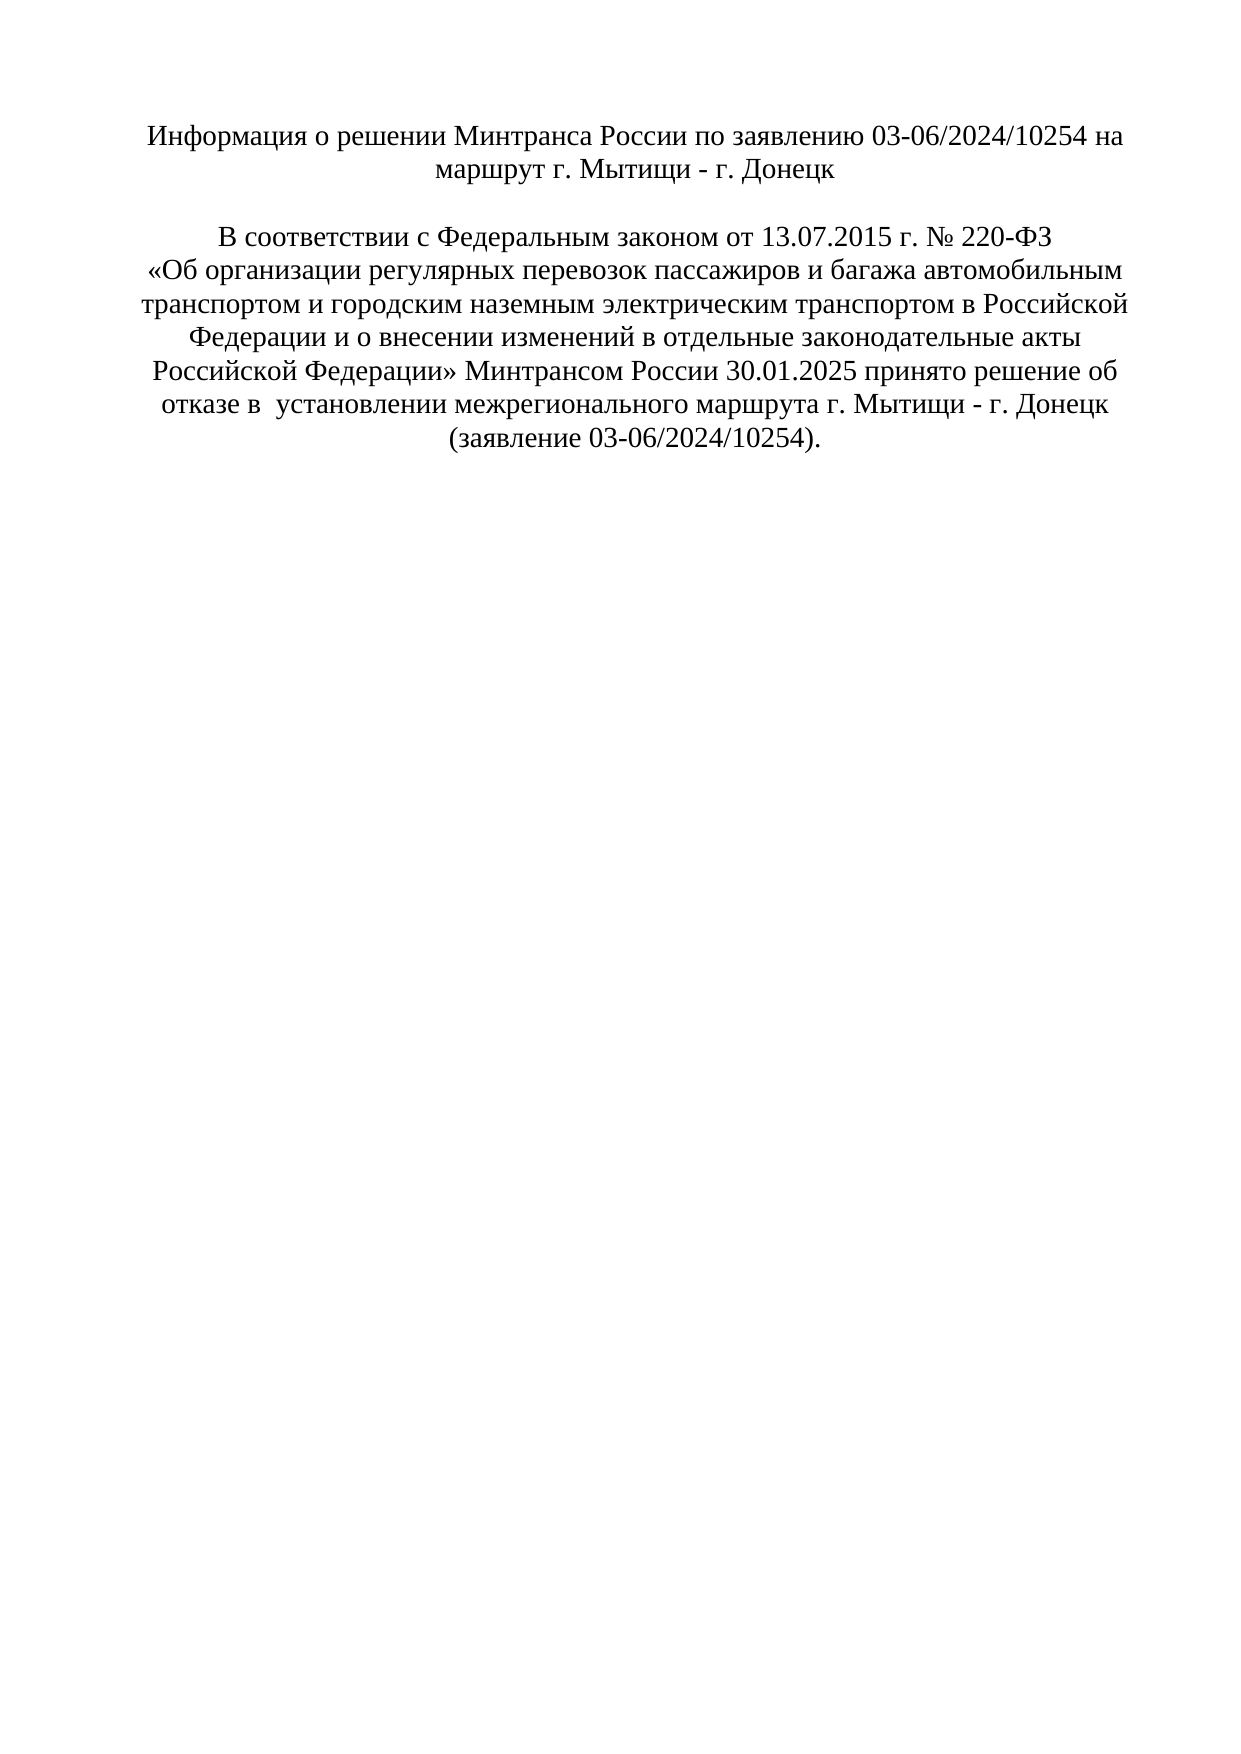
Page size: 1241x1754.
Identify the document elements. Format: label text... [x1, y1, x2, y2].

text Информация о решении Минтранса России по заявлению 03-06/2024/10254 на маршрут г. Мытищи - г. Донецк [118, 118, 1152, 185]
text В соответствии с Федеральным законом от 13.07.2015 г. № 220-ФЗ «Об организации регулярных перевозок пассажиров и багажа автомобильным транспортом и городским наземным электрическим транспортом в Российской Федерации и о внесении изменений в отдельные законодательные акты Российской Федерации» Минтрансом России 30.01.2025 принято решение об отказе в установлении межрегионального маршрута г. Мытищи - г. Донецк (заявление 03-06/2024/10254). [118, 219, 1152, 453]
